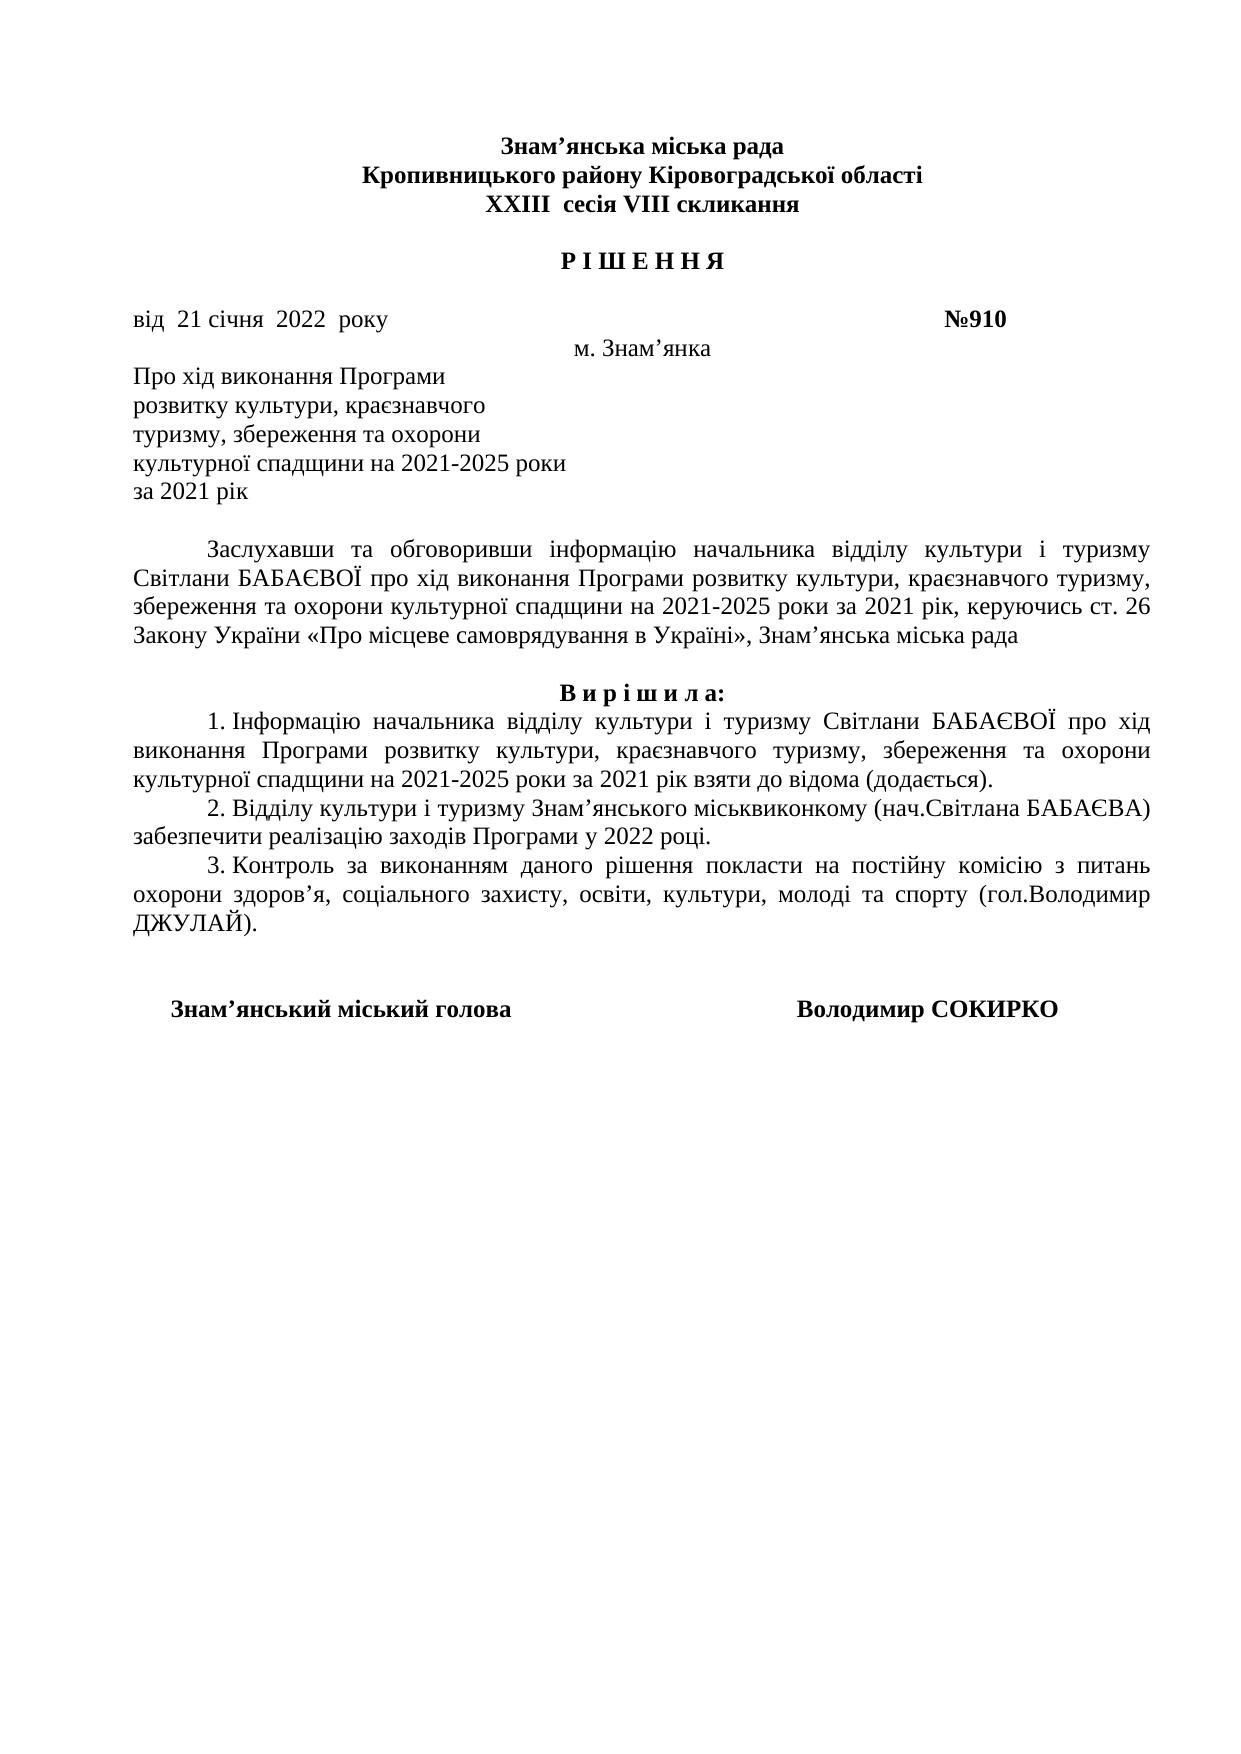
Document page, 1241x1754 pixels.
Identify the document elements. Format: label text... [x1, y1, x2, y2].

list Контроль за виконанням даного рішення покласти на постійну комісію з питань охорони здоров’я, соціального захисту, освіти, культури, молоді та спорту (гол.Володимир ДЖУЛАЙ). [133, 850, 1152, 936]
text В и р і ш и л а: [133, 678, 1152, 706]
title Знам’янська міська рада [133, 131, 1152, 160]
text розвитку культури, краєзнавчого [133, 390, 1152, 419]
text Знам’янський міський голова Володимир СОКИРКО [133, 994, 1152, 1023]
title Кропивницького району Кіровоградської області [133, 160, 1152, 189]
text Про хід виконання Програми [133, 361, 1152, 390]
text за 2021 рік [133, 476, 1152, 505]
text Р І Ш Е Н Н Я [133, 246, 1152, 275]
text Заслухавши та обговоривши інформацію начальника відділу культури і туризму Світлани БАБАЄВОЇ про хід виконання Програми розвитку культури, краєзнавчого туризму, збереження та охорони культурної спадщини на 2021-2025 роки за 2021 рік, керуючись ст. 26 Закону України «Про місцеве самоврядування в Україні», Знам’янська міська рада [133, 534, 1152, 649]
list Інформацію начальника відділу культури і туризму Світлани БАБАЄВОЇ про хід виконання Програми розвитку культури, краєзнавчого туризму, збереження та охорони культурної спадщини на 2021-2025 роки за 2021 рік взяти до відома (додається). [133, 706, 1152, 793]
text культурної спадщини на 2021-2025 роки [133, 448, 1152, 476]
text від 21 січня 2022 року №910 [133, 304, 1152, 333]
list Відділу культури і туризму Знам’янського міськвиконкому (нач.Світлана БАБАЄВА) забезпечити реалізацію заходів Програми у 2022 році. [133, 793, 1152, 850]
text м. Знам’янка [133, 333, 1152, 361]
text туризму, збереження та охорони [133, 419, 1152, 448]
title XXIII сесія VIII скликання [133, 189, 1152, 218]
